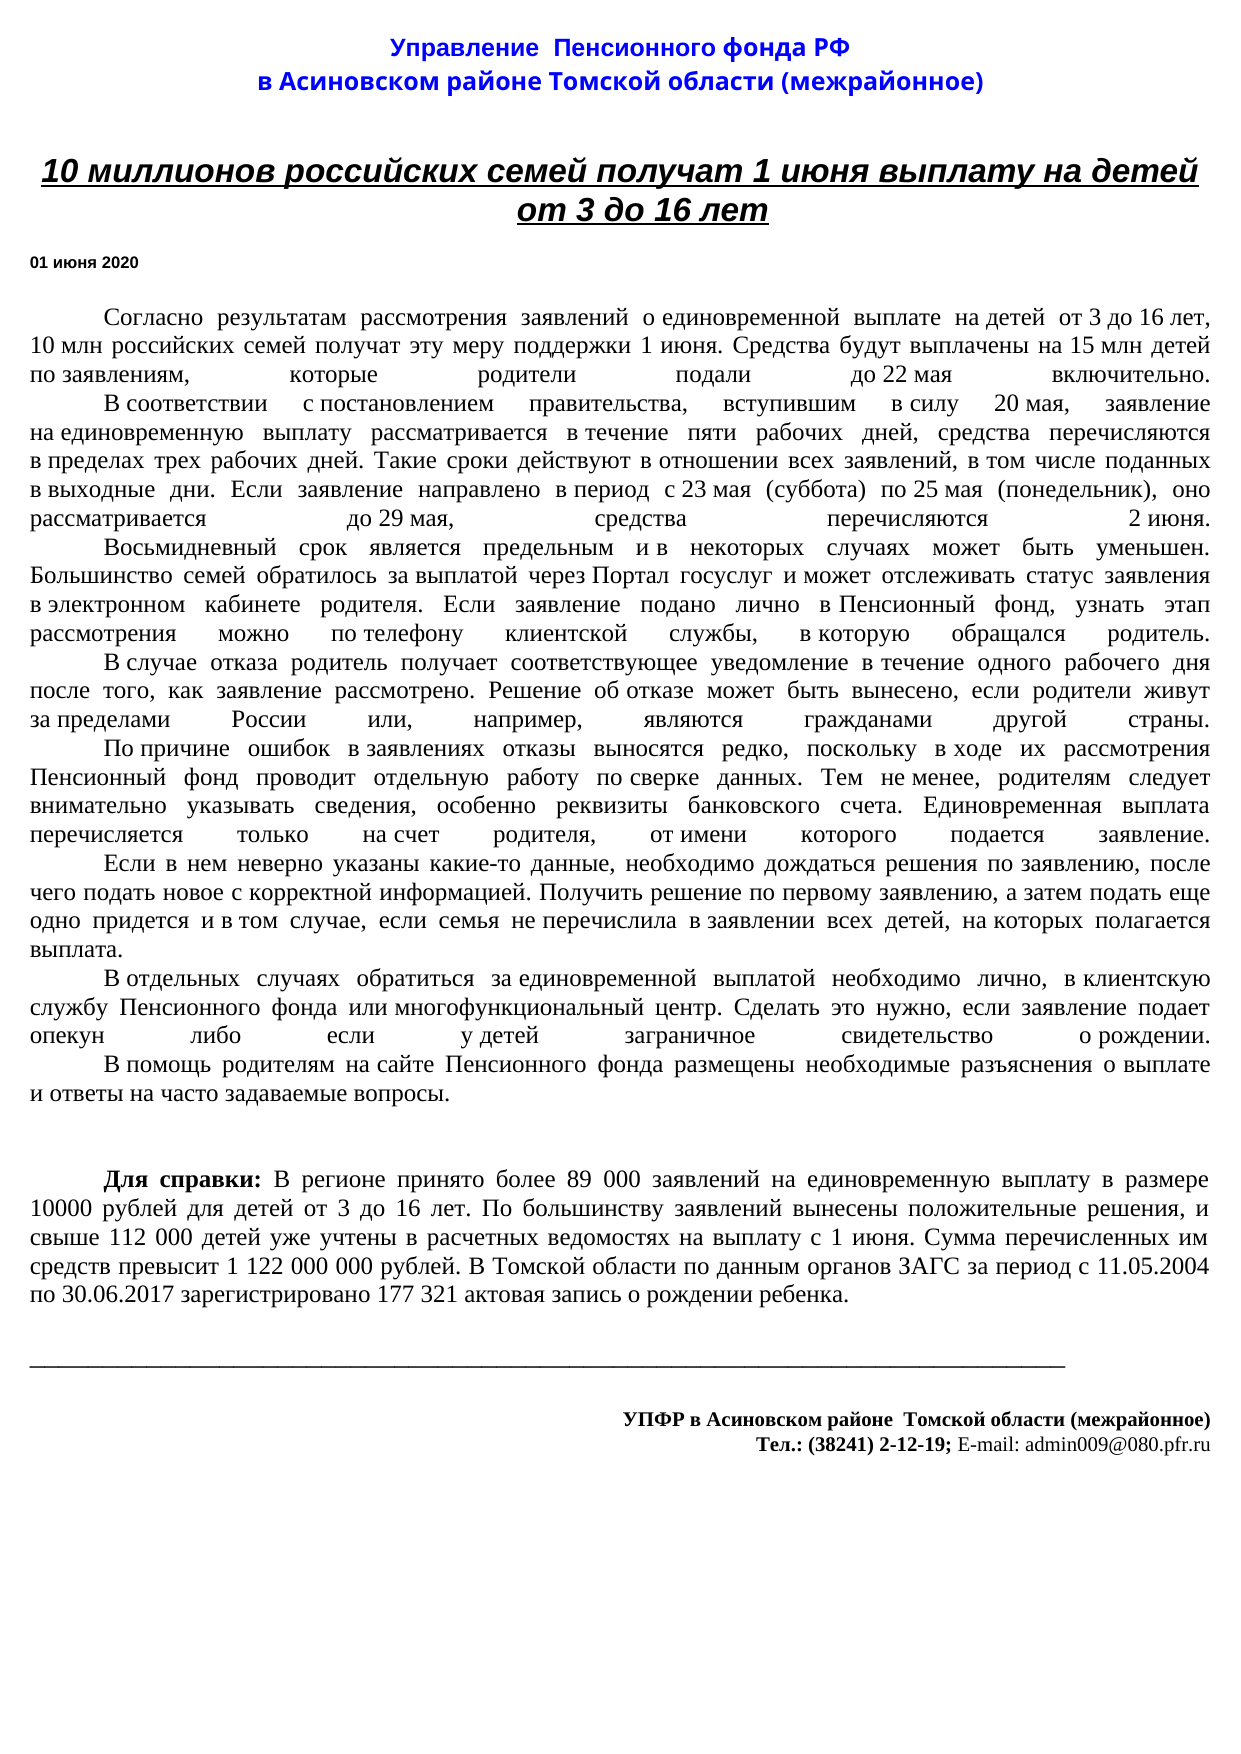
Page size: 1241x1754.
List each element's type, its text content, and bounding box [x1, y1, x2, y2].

text Согласно результатам рассмотрения заявлений о единовременной выплате на детей от 3 до 16 лет, 10 млн российских семей получат эту меру поддержки 1 июня. Средства будут выплачены на 15 млн детей по заявлениям, которые родители подали до 22 мая включительно. В соответствии с постановлением правительства, вступившим в силу 20 мая, заявление на единовременную выплату рассматривается в течение пяти рабочих дней, средства перечисляются в пределах трех рабочих дней. Такие сроки действуют в отношении всех заявлений, в том числе поданных в выходные дни. Если заявление направлено в период с 23 мая (суббота) по 25 мая (понедельник), оно рассматривается до 29 мая, средства перечисляются 2 июня. Восьмидневный срок является предельным и в некоторых случаях может быть уменьшен. Большинство семей обратилось за выплатой через Портал госуслуг и может отслеживать статус заявления в электронном кабинете родителя. Если заявление подано лично в Пенсионный фонд, узнать этап рассмотрения можно по телефону клиентской службы, в которую обращался родитель. В случае отказа родитель получает соответствующее уведомление в течение одного рабочего дня после того, как заявление рассмотрено. Решение об отказе может быть вынесено, если родители живут за пределами России или, например, являются гражданами другой страны. По причине ошибок в заявлениях отказы выносятся редко, поскольку в ходе их рассмотрения Пенсионный фонд проводит отдельную работу по сверке данных. Тем не менее, родителям следует внимательно указывать сведения, особенно реквизиты банковского счета. Единовременная выплата перечисляется только на счет родителя, от имени которого подается заявление. Если в нем неверно указаны какие-то данные, необходимо дождаться решения по заявлению, после чего подать новое с корректной информацией. Получить решение по первому заявлению, а затем подать еще одно придется и в том случае, если семья не перечислила в заявлении всех детей, на которых полагается выплата. В отдельных случаях обратиться за единовременной выплатой необходимо лично, в клиентскую службу Пенсионного фонда или многофункциональный центр. Сделать это нужно, если заявление подает опекун либо если у детей заграничное свидетельство о рождении. В помощь родителям на сайте Пенсионного фонда размещены необходимые разъяснения о выплате и ответы на часто задаваемые вопросы. [29, 302, 1211, 1107]
subtitle 10 миллионов российских семей получат 1 июня выплату на детей от 3 до 16 лет [29, 151, 1211, 228]
text _______________________________________________________________________ [29, 1337, 1211, 1371]
subtitle 01 июня 2020 [29, 253, 1211, 272]
text УПФР в Асиновском районе Томской области (межрайонное) [29, 1400, 1211, 1431]
text Управление Пенсионного фонда РФ [29, 29, 1211, 64]
text в Асиновском районе Томской области (межрайонное) [29, 64, 1211, 98]
text Тел.: (38241) 2-12-19; E-mail: admin009@080.pfr.ru [86, 1431, 1211, 1456]
text Для справки: В регионе принято более 89 000 заявлений на единовременную выплату в размере 10000 рублей для детей от 3 до 16 лет. По большинству заявлений вынесены положительные решения, и свыше 112 000 детей уже учтены в расчетных ведомостях на выплату с 1 июня. Сумма перечисленных им средств превысит 1 122 000 000 рублей. В Томской области по данным органов ЗАГС за период с 11.05.2004 по 30.06.2017 зарегистрировано 177 321 актовая запись о рождении ребенка. [29, 1136, 1211, 1308]
